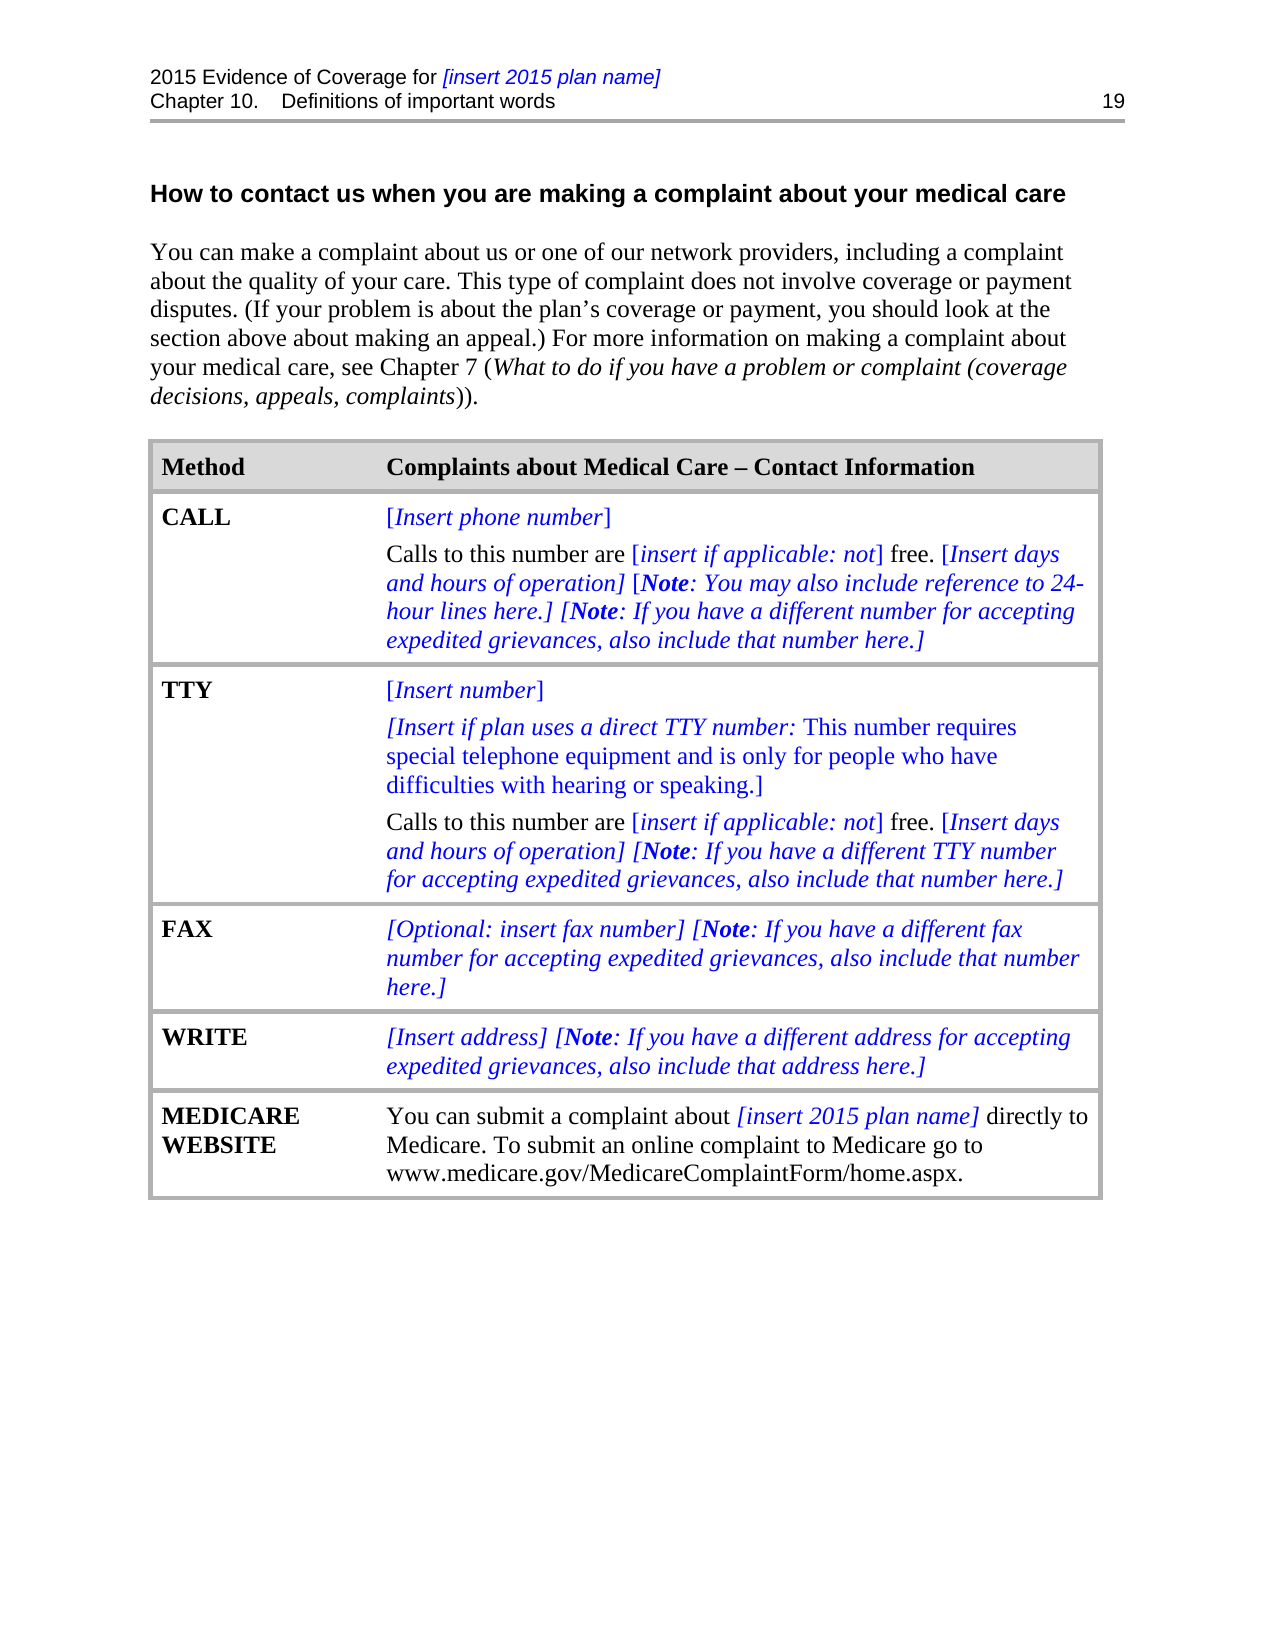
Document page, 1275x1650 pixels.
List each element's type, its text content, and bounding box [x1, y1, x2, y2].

table_cell [Insert phone number] Calls to this number are [insert if applicable: not] free. [Insert days and hours of operation] [Note: You may also include reference to 24-hour lines here.] [Note: If you have a different number for accepting expedited grievances, also include that number here.] [375, 494, 1098, 662]
table_header Complaints about Medical Care – Contact Information [375, 443, 1098, 489]
table_cell [Optional: insert fax number] [Note: If you have a different fax number for accepting expedited grievances, also include that number here.] [375, 906, 1098, 1009]
table_cell MEDICARE WEBSITE [153, 1093, 375, 1196]
table_cell WRITE [153, 1014, 375, 1088]
subtitle How to contact us when you are making a complaint about your medical care [150, 179, 1125, 208]
text You can make a complaint about us or one of our network providers, including a complaint about the quality of your care. This type of complaint does not involve coverage or payment disputes. (If your problem is about the plan’s coverage or payment, you should look at the section above about making an appeal.) For more information on making a complaint about your medical care, see Chapter 7 (What to do if you have a problem or complaint (coverage decisions, appeals, complaints)). [150, 237, 1087, 409]
table_cell CALL [153, 494, 375, 662]
table_header Method [153, 443, 375, 489]
table_cell TTY [153, 667, 375, 902]
table_cell You can submit a complaint about [insert 2015 plan name] directly to Medicare. To submit an online complaint to Medicare go to www.medicare.gov/MedicareComplaintForm/home.aspx. [375, 1093, 1098, 1196]
table_cell [Insert number] [Insert if plan uses a direct TTY number: This number requires special telephone equipment and is only for people who have difficulties with hearing or speaking.] Calls to this number are [insert if applicable: not] free. [Insert days and hours of operation] [Note: If you have a different TTY number for accepting expedited grievances, also include that number here.] [375, 667, 1098, 902]
table_cell FAX [153, 906, 375, 1009]
table_cell [Insert address] [Note: If you have a different address for accepting expedited grievances, also include that address here.] [375, 1014, 1098, 1088]
